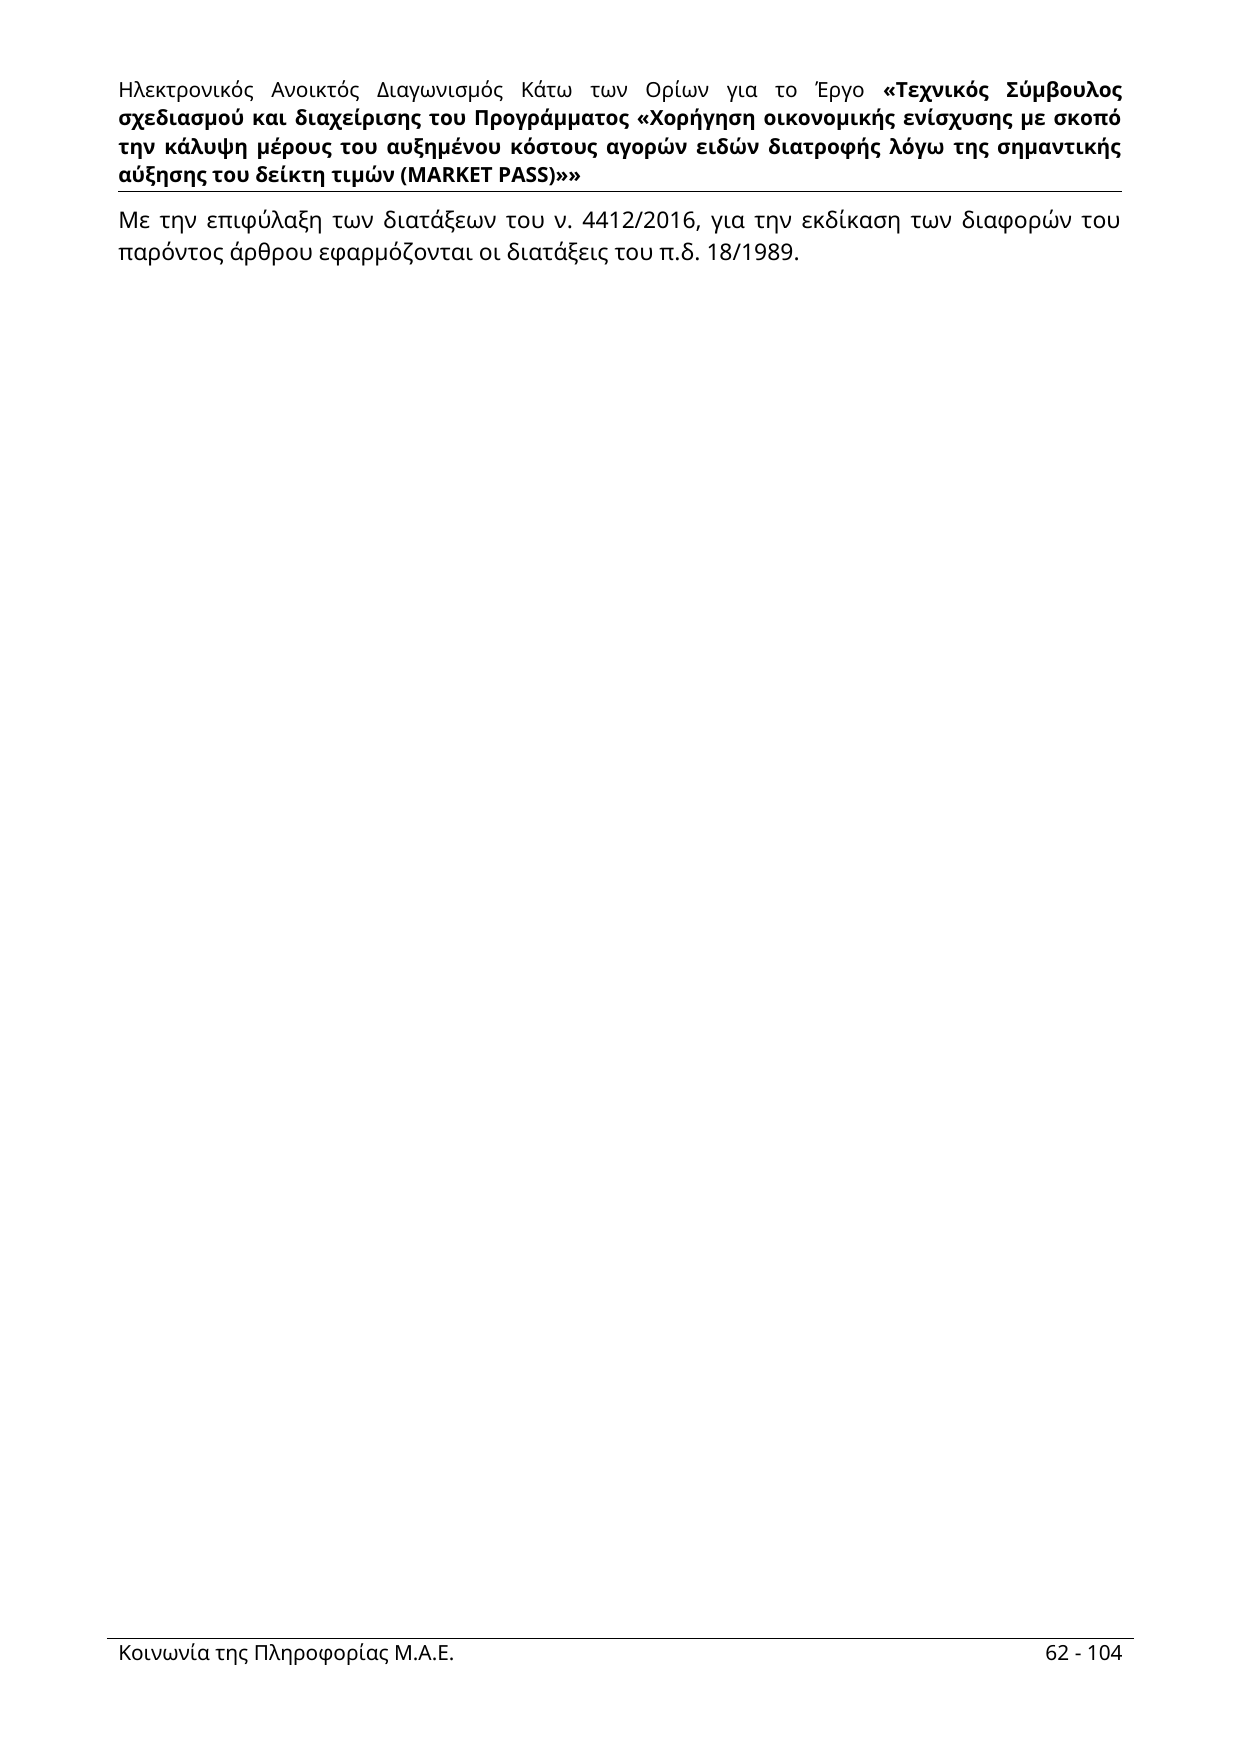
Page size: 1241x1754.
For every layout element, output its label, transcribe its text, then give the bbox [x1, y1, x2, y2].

text Με την επιφύλαξη των διατάξεων του ν. 4412/2016, για την εκδίκαση των διαφορών του παρόντος άρθρου εφαρμόζονται οι διατάξεις του π.δ. 18/1989. [118, 204, 1122, 267]
